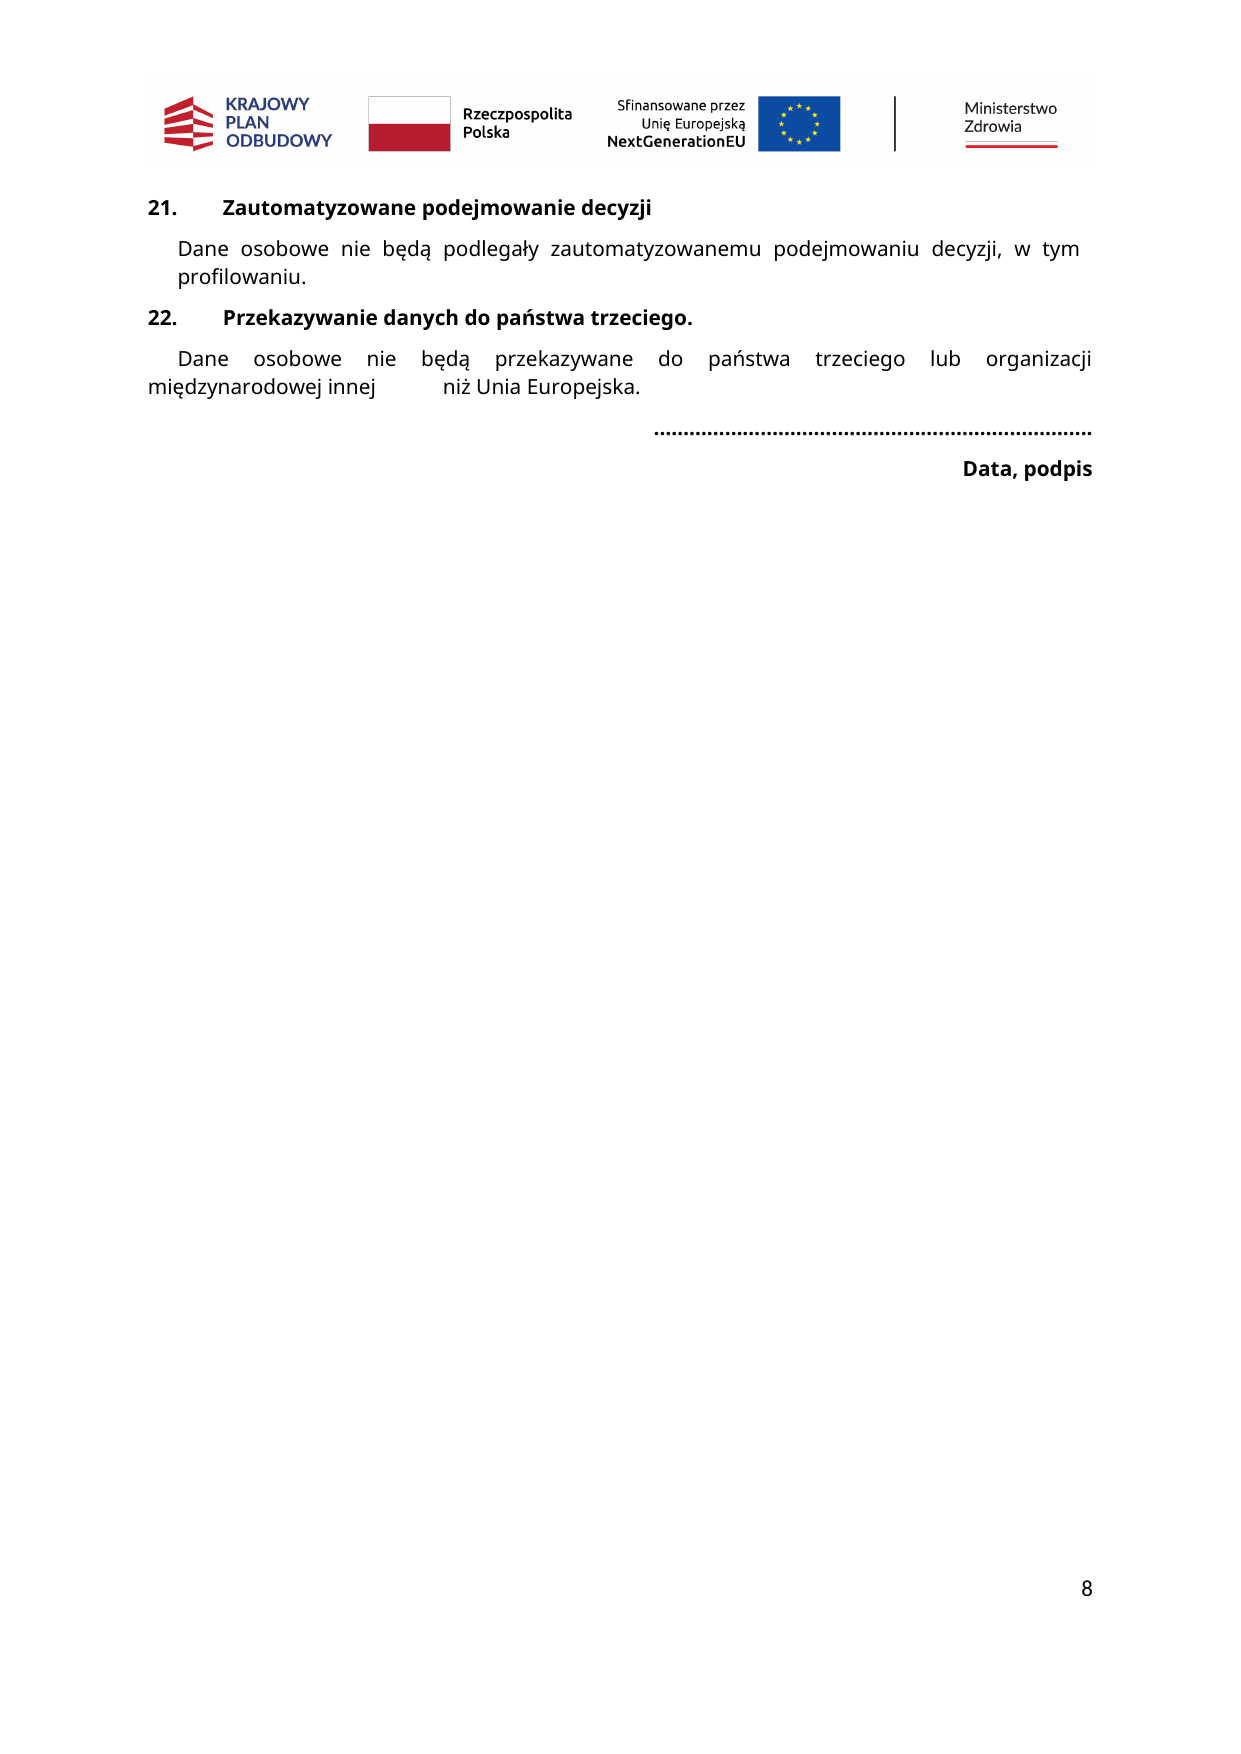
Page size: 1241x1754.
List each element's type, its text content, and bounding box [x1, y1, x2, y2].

text Dane osobowe nie będą podlegały zautomatyzowanemu podejmowaniu decyzji, w tym profilowaniu. [148, 234, 1093, 291]
text Dane osobowe nie będą przekazywane do państwa trzeciego lub organizacji międzynarodowej innej niż Unia Europejska. [148, 344, 1093, 401]
list Zautomatyzowane podejmowanie decyzji [148, 193, 1093, 221]
text Data, podpis [148, 454, 1093, 483]
text ……………………………………………………………….. [148, 413, 1093, 442]
list Przekazywanie danych do państwa trzeciego. [148, 303, 1093, 331]
picture [147, 73, 1093, 168]
